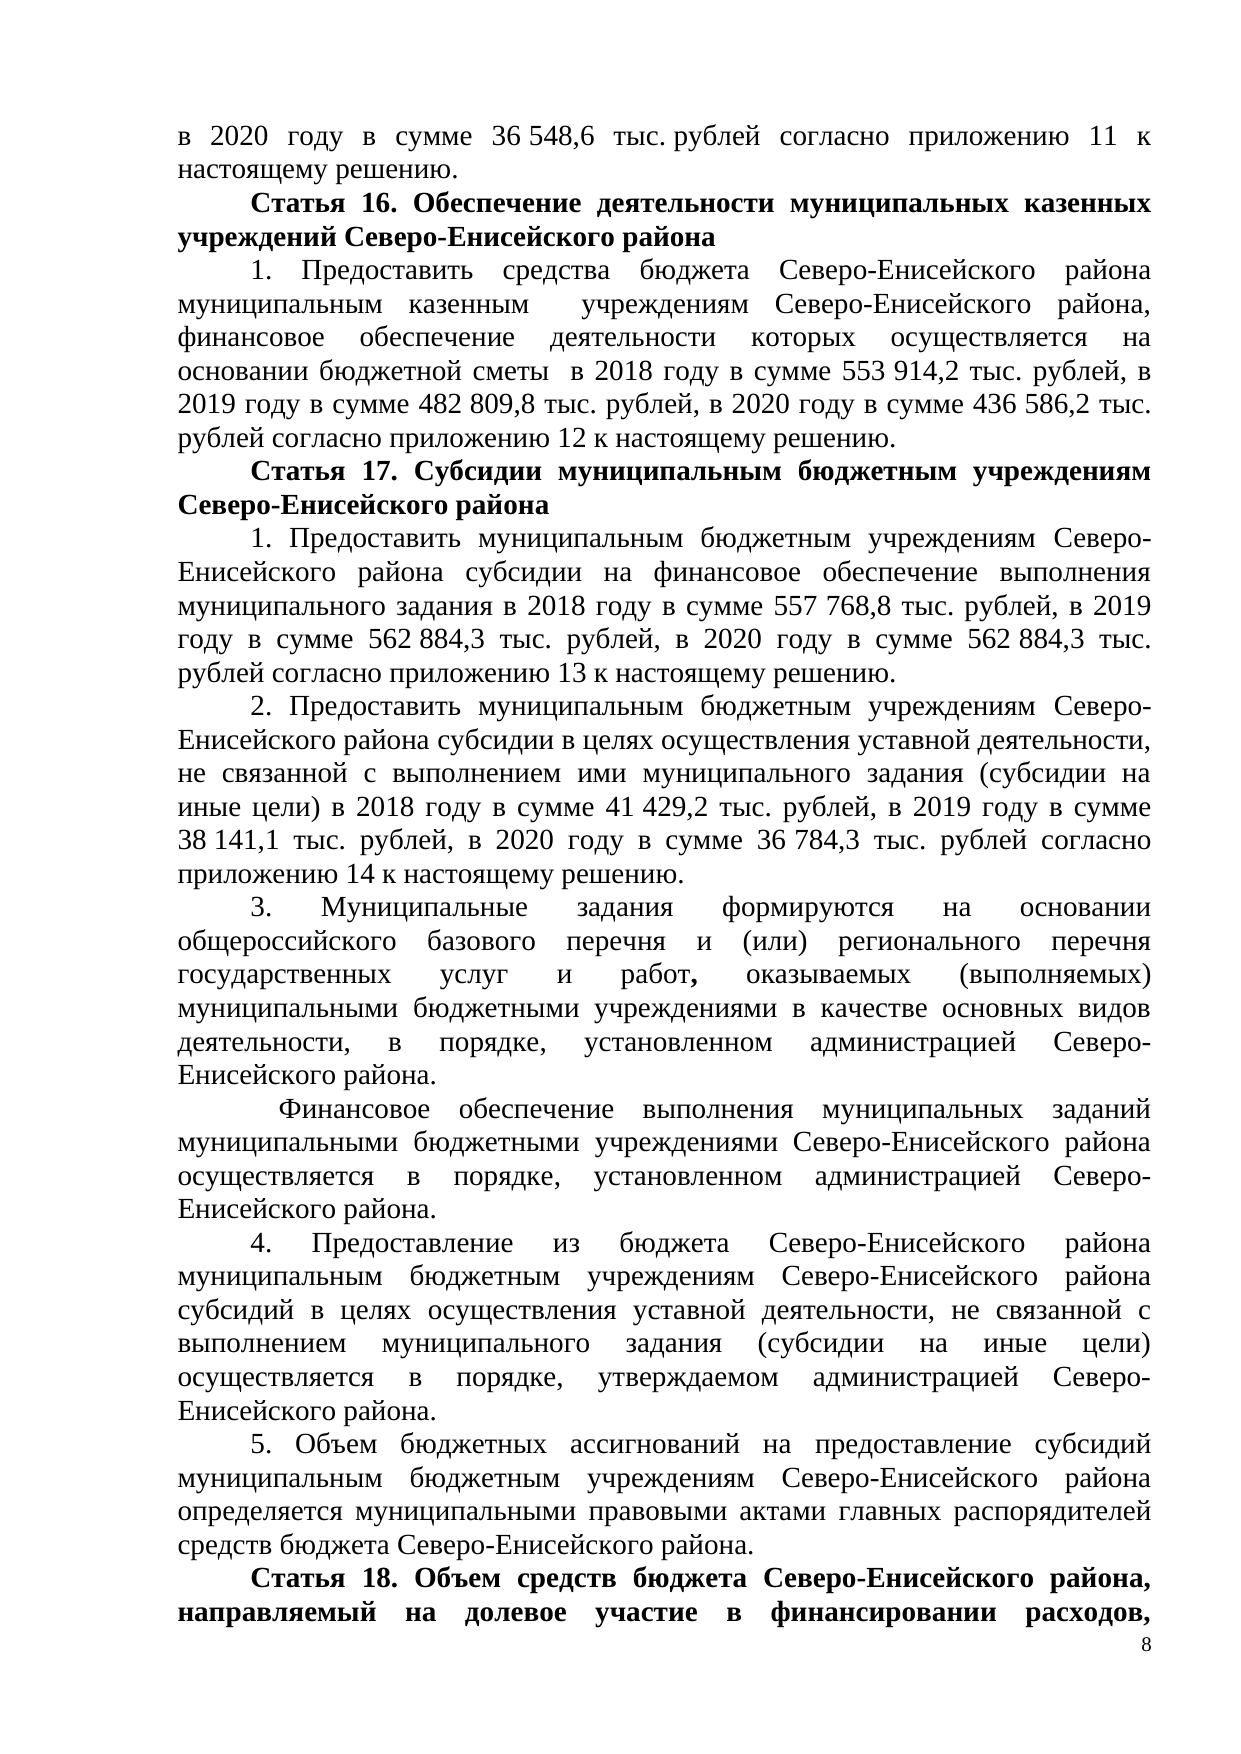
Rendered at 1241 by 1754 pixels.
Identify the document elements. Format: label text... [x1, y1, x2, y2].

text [177, 1560, 1152, 1627]
text 1. Предоставить средства бюджета Северо-Енисейского района муниципальным казенным учреждениям Северо-Енисейского района, финансовое обеспечение деятельности которых осуществляется на основании бюджетной сметы в 2018 году в сумме 553 914,2 тыс. рублей, в 2019 году в сумме 482 809,8 тыс. рублей, в 2020 году в сумме 436 586,2 тыс. рублей согласно приложению 12 к настоящему решению. [177, 252, 1152, 453]
text Статья 17. Субсидии муниципальным бюджетным учреждениям Северо-Енисейского района [177, 453, 1152, 521]
text 3. Муниципальные задания формируются на основании общероссийского базового перечня и (или) регионального перечня государственных услуг и работ, оказываемых (выполняемых) муниципальными бюджетными учреждениями в качестве основных видов деятельности, в порядке, установленном администрацией Северо-Енисейского района. [177, 889, 1152, 1091]
text 5. Объем бюджетных ассигнований на предоставление субсидий муниципальным бюджетным учреждениям Северо-Енисейского района определяется муниципальными правовыми актами главных распорядителей средств бюджета Северо-Енисейского района. [177, 1426, 1152, 1560]
text 2. Предоставить муниципальным бюджетным учреждениям Северо-Енисейского района субсидии в целях осуществления уставной деятельности, не связанной с выполнением ими муниципального задания (субсидии на иные цели) в 2018 году в сумме 41 429,2 тыс. рублей, в 2019 году в сумме 38 141,1 тыс. рублей, в 2020 году в сумме 36 784,3 тыс. рублей согласно приложению 14 к настоящему решению. [177, 688, 1152, 889]
text 1. Предоставить муниципальным бюджетным учреждениям Северо-Енисейского района субсидии на финансовое обеспечение выполнения муниципального задания в 2018 году в сумме 557 768,8 тыс. рублей, в 2019 году в сумме 562 884,3 тыс. рублей, в 2020 году в сумме 562 884,3 тыс. рублей согласно приложению 13 к настоящему решению. [177, 521, 1152, 688]
text 4. Предоставление из бюджета Северо-Енисейского района муниципальным бюджетным учреждениям Северо-Енисейского района субсидий в целях осуществления уставной деятельности, не связанной с выполнением муниципального задания (субсидии на иные цели) осуществляется в порядке, утверждаемом администрацией Северо-Енисейского района. [177, 1225, 1152, 1426]
text Статья 16. Обеспечение деятельности муниципальных казенных учреждений Северо-Енисейского района [177, 185, 1152, 252]
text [177, 118, 1152, 185]
text Финансовое обеспечение выполнения муниципальных заданий муниципальными бюджетными учреждениями Северо-Енисейского района осуществляется в порядке, установленном администрацией Северо-Енисейского района. [177, 1091, 1152, 1225]
